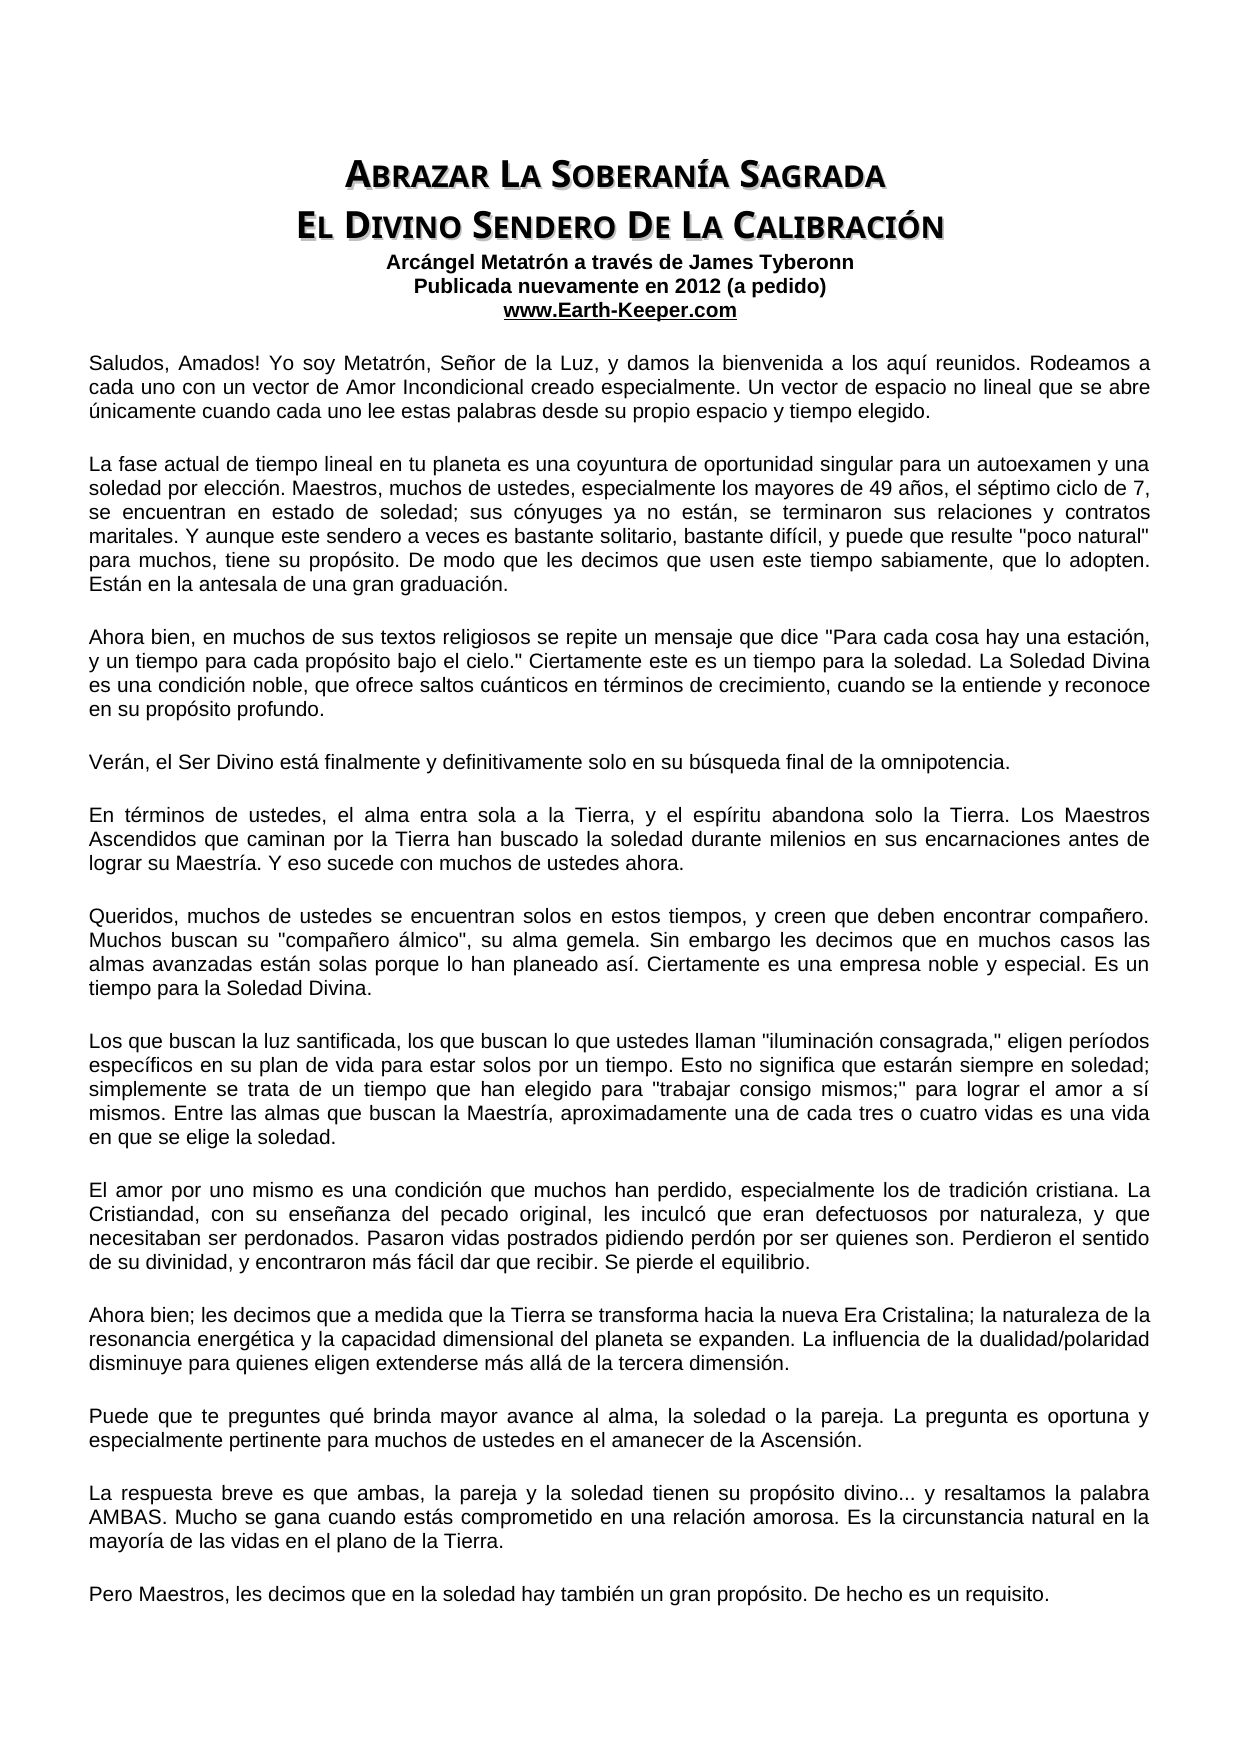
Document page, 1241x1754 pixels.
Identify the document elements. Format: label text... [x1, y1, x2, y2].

text Puede que te preguntes qué brinda mayor avance al alma, la soledad o la pareja. La pregunta es oportuna y especialmente pertinente para muchos de ustedes en el amanecer de la Ascensión. [89, 1404, 1152, 1452]
text Queridos, muchos de ustedes se encuentran solos en estos tiempos, y creen que deben encontrar compañero. Muchos buscan su "compañero álmico", su alma gemela. Sin embargo les decimos que en muchos casos las almas avanzadas están solas porque lo han planeado así. Ciertamente es una empresa noble y especial. Es un tiempo para la Soledad Divina. [89, 904, 1152, 1000]
text La respuesta breve es que ambas, la pareja y la soledad tienen su propósito divino... y resaltamos la palabra AMBAS. Mucho se gana cuando estás comprometido en una relación amorosa. Es la circunstancia natural en la mayoría de las vidas en el plano de la Tierra. [89, 1481, 1152, 1553]
text La fase actual de tiempo lineal en tu planeta es una coyuntura de oportunidad singular para un autoexamen y una soledad por elección. Maestros, muchos de ustedes, especialmente los mayores de 49 años, el séptimo ciclo de 7, se encuentran en estado de soledad; sus cónyuges ya no están, se terminaron sus relaciones y contratos maritales. Y aunque este sendero a veces es bastante solitario, bastante difícil, y puede que resulte "poco natural" para muchos, tiene su propósito. De modo que les decimos que usen este tiempo sabiamente, que lo adopten. Están en la antesala de una gran graduación. [89, 452, 1152, 596]
text En términos de ustedes, el alma entra sola a la Tierra, y el espíritu abandona solo la Tierra. Los Maestros Ascendidos que caminan por la Tierra han buscado la soledad durante milenios en sus encarnaciones antes de lograr su Maestría. Y eso sucede con muchos de ustedes ahora. [89, 803, 1152, 875]
text Abrazar La Soberanía Sagrada El Divino Sendero De La Calibración Arcángel Metatrón a través de James Tyberonn Publicada nuevamente en 2012 (a pedido) www.Earth-Keeper.com [89, 148, 1152, 322]
text Verán, el Ser Divino está finalmente y definitivamente solo en su búsqueda final de la omnipotencia. [89, 750, 1152, 774]
text Pero Maestros, les decimos que en la soledad hay también un gran propósito. De hecho es un requisito. [89, 1582, 1152, 1606]
text Ahora bien, en muchos de sus textos religiosos se repite un mensaje que dice "Para cada cosa hay una estación, y un tiempo para cada propósito bajo el cielo." Ciertamente este es un tiempo para la soledad. La Soledad Divina es una condición noble, que ofrece saltos cuánticos en términos de crecimiento, cuando se la entiende y reconoce en su propósito profundo. [89, 625, 1152, 721]
text Ahora bien; les decimos que a medida que la Tierra se transforma hacia la nueva Era Cristalina; la naturaleza de la resonancia energética y la capacidad dimensional del planeta se expanden. La influencia de la dualidad/polaridad disminuye para quienes eligen extenderse más allá de la tercera dimensión. [89, 1303, 1152, 1375]
text Los que buscan la luz santificada, los que buscan lo que ustedes llaman "iluminación consagrada," eligen períodos específicos en su plan de vida para estar solos por un tiempo. Esto no significa que estarán siempre en soledad; simplemente se trata de un tiempo que han elegido para "trabajar consigo mismos;" para lograr el amor a sí mismos. Entre las almas que buscan la Maestría, aproximadamente una de cada tres o cuatro vidas es una vida en que se elige la soledad. [89, 1029, 1152, 1149]
text Saludos, Amados! Yo soy Metatrón, Señor de la Luz, y damos la bienvenida a los aquí reunidos. Rodeamos a cada uno con un vector de Amor Incondicional creado especialmente. Un vector de espacio no lineal que se abre únicamente cuando cada uno lee estas palabras desde su propio espacio y tiempo elegido. [89, 351, 1152, 423]
text El amor por uno mismo es una condición que muchos han perdido, especialmente los de tradición cristiana. La Cristiandad, con su enseñanza del pecado original, les inculcó que eran defectuosos por naturaleza, y que necesitaban ser perdonados. Pasaron vidas postrados pidiendo perdón por ser quienes son. Perdieron el sentido de su divinidad, y encontraron más fácil dar que recibir. Se pierde el equilibrio. [89, 1178, 1152, 1274]
